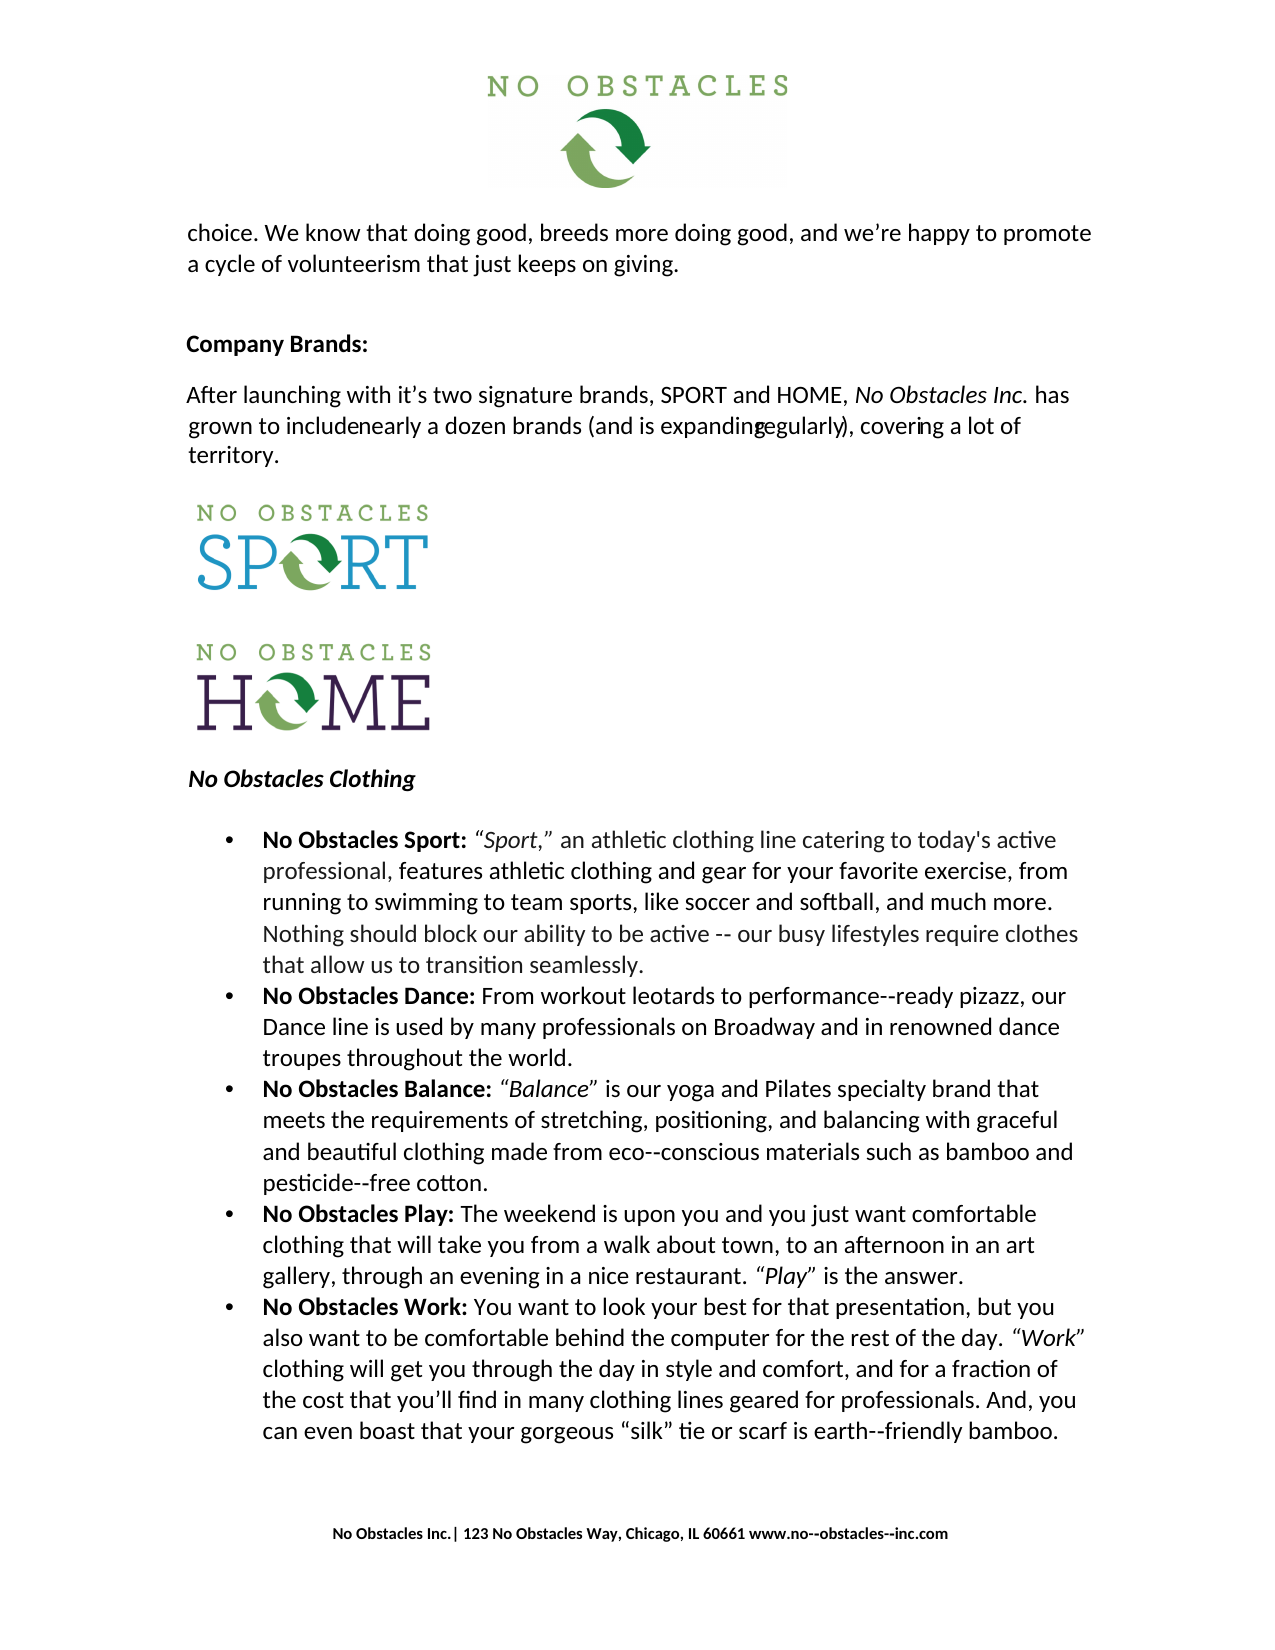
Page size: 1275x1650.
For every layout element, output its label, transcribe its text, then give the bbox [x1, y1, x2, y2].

picture [187, 630, 439, 744]
subtitle Company Brands: [186, 328, 1095, 359]
list No Obstacles Play: The weekend is upon you and you just want comfortable clothing that will take you from a walk about town, to an afternoon in an art gallery, through an evening in a nice restaurant. “Play” is the answer. [225, 1198, 1095, 1290]
picture [187, 488, 439, 612]
list No Obstacles Balance: “Balance” is our yoga and Pilates specialty brand that meets the requirements of stretching, positioning, and balancing with graceful and beautiful clothing made from eco-­‐conscious materials such as bamboo and pesticide-­‐free cotton. [225, 1074, 1095, 1197]
list No Obstacles Sport: “Sport,” an athletic clothing line catering to today's active professional, features athletic clothing and gear for your favorite exercise, from running to swimming to team sports, like soccer and softball, and much more. Nothing should block our ability to be active -­‐ our busy lifestyles require clothes that allow us to transition seamlessly. [225, 824, 1095, 980]
text After launching with it’s two signature brands, SPORT and HOME, No Obstacles Inc. has [186, 379, 1095, 409]
list No Obstacles Work: You want to look your best for that presentation, but you also want to be comfortable behind the computer for the rest of the day. “Work” clothing will get you through the day in style and comfort, and for a fraction of the cost that you’ll find in many clothing lines geared for professionals. And, you can even boast that your gorgeous “silk” tie or scarf is earth-­‐friendly bamboo. [225, 1291, 1095, 1446]
picture [487, 75, 788, 188]
list No Obstacles Dance: From workout leotards to performance-­‐ready pizazz, our Dance line is used by many professionals on Broadway and in renowned dance troupes throughout the world. [225, 981, 1095, 1073]
